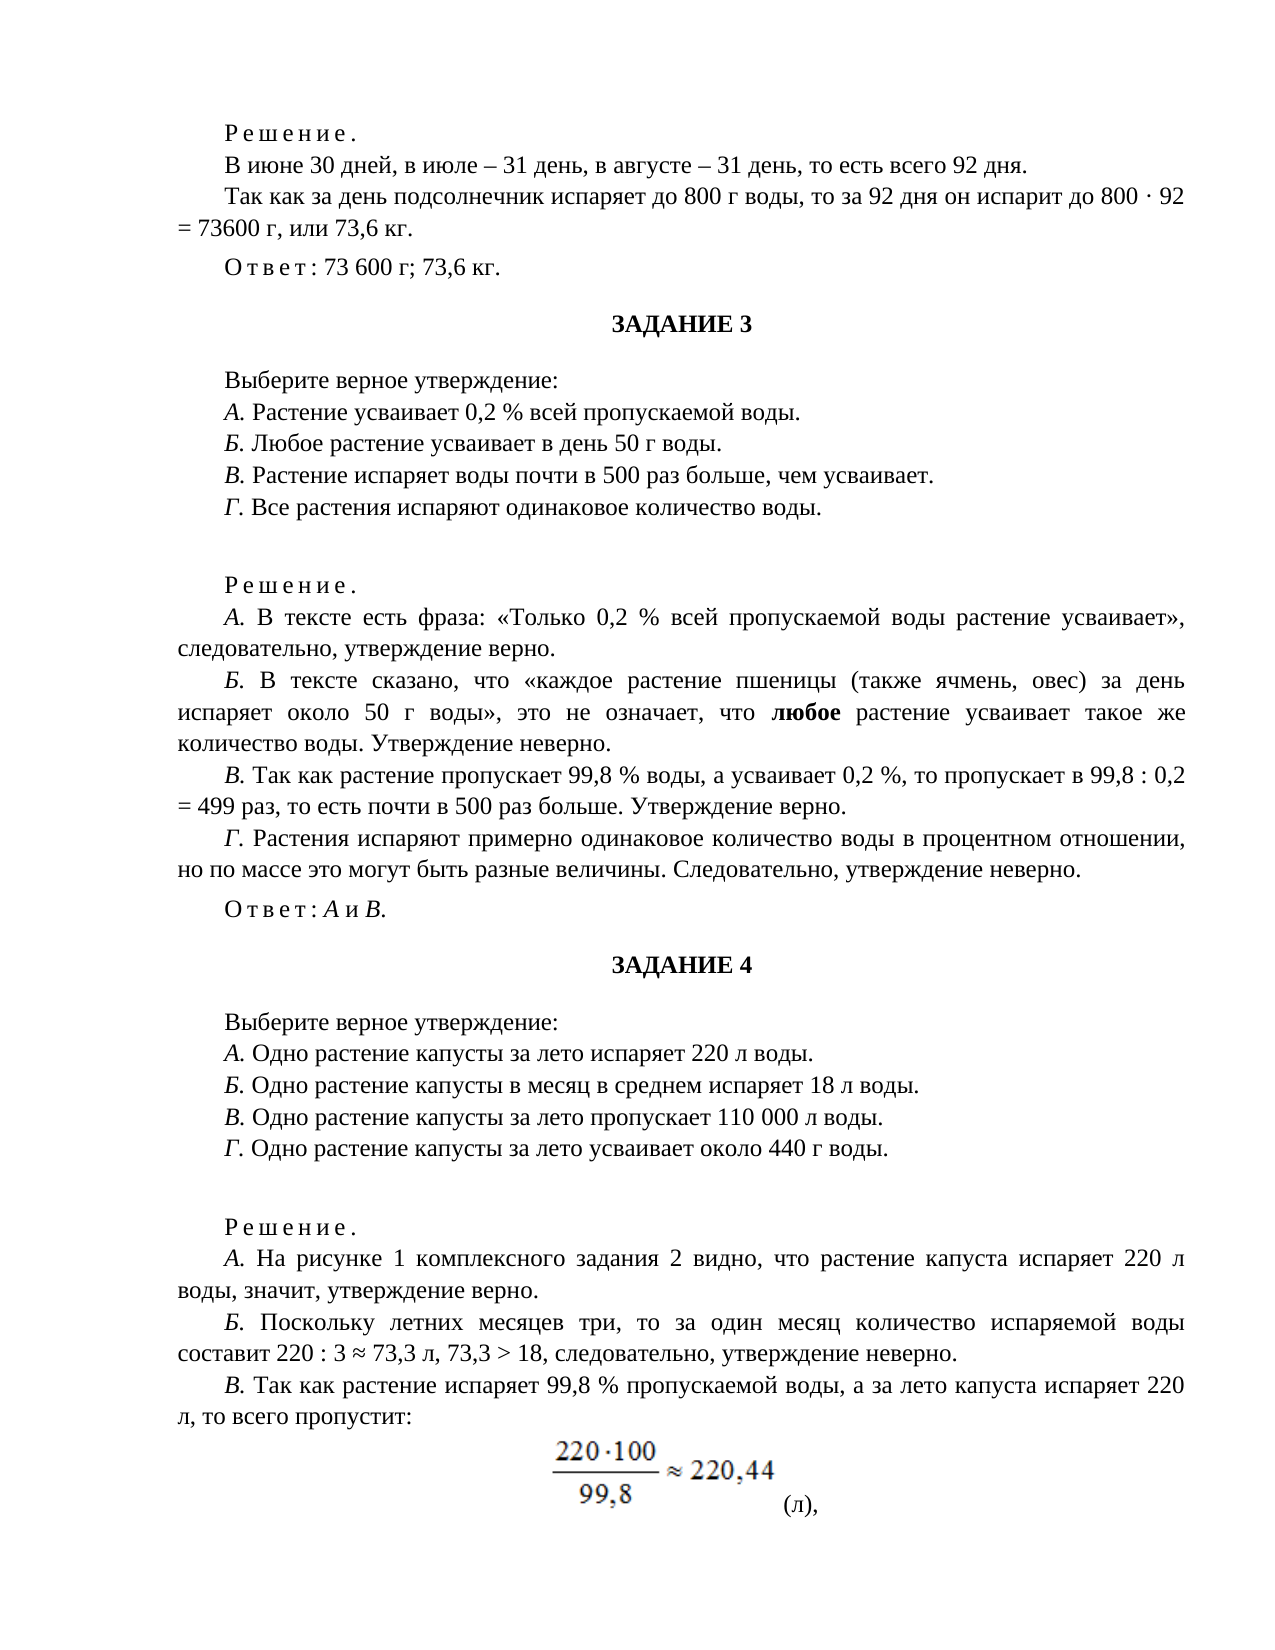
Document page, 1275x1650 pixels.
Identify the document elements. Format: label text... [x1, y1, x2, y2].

text В. Одно растение капусты за лето пропускает 110 000 л воды. [177, 1102, 1186, 1130]
text А. В тексте есть фраза: «Только 0,2 % всей пропускаемой воды растение усваивает», следовательно, утверждение верно. [177, 602, 1186, 662]
text Выберите верное утверждение: [177, 1007, 1186, 1036]
picture [545, 1432, 777, 1513]
text Задание 3 [177, 309, 1186, 337]
text Решение. [177, 118, 1186, 147]
text В июне 30 дней, в июле – 31 день, в августе – 31 день, то есть всего 92 дня. [177, 150, 1186, 178]
text Г. Растения испаряют примерно одинаковое количество воды в процентном отношении, но по массе это могут быть разные величины. Следовательно, утверждение неверно. [177, 823, 1186, 883]
text Г. Все растения испаряют одинаковое количество воды. [177, 492, 1186, 520]
text Выберите верное утверждение: [177, 365, 1186, 394]
text (л), [177, 1433, 1186, 1518]
text В. Так как растение пропускает 99,8 % воды, а усваивает 0,2 %, то пропускает в 99,8 : 0,2 = 499 раз, то есть почти в 500 раз больше. Утверждение верно. [177, 760, 1186, 820]
text В. Так как растение испаряет 99,8 % пропускаемой воды, а за лето капуста испаряет 220 л, то всего пропустит: [177, 1370, 1186, 1430]
text Б. Любое растение усваивает в день 50 г воды. [177, 428, 1186, 457]
text Решение. [177, 1212, 1186, 1241]
text Ответ: 73 600 г; 73,6 кг. [177, 252, 1186, 281]
text Б. Поскольку летних месяцев три, то за один месяц количество испаряемой воды составит 220 : 3 ≈ 73,3 л, 73,3 > 18, следовательно, утверждение неверно. [177, 1307, 1186, 1367]
text А. На рисунке 1 комплексного задания 2 видно, что растение капуста испаряет 220 л воды, значит, утверждение верно. [177, 1243, 1186, 1304]
text Так как за день подсолнечник испаряет до 800 г воды, то за 92 дня он испарит до 800 · 92 = 73600 г, или 73,6 кг. [177, 181, 1186, 242]
text А. Растение усваивает 0,2 % всей пропускаемой воды. [177, 397, 1186, 426]
text А. Одно растение капусты за лето испаряет 220 л воды. [177, 1038, 1186, 1067]
text Б. Одно растение капусты в месяц в среднем испаряет 18 л воды. [177, 1070, 1186, 1099]
text В. Растение испаряет воды почти в 500 раз больше, чем усваивает. [177, 460, 1186, 489]
text Б. В тексте сказано, что «каждое растение пшеницы (также ячмень, овес) за день испаряет около 50 г воды», это не означает, что любое растение усваивает такое же количество воды. Утверждение неверно. [177, 665, 1186, 757]
text Г. Одно растение капусты за лето усваивает около 440 г воды. [177, 1133, 1186, 1162]
text Задание 4 [177, 950, 1186, 979]
text Ответ: А и В. [177, 894, 1186, 922]
text Решение. [177, 570, 1186, 599]
